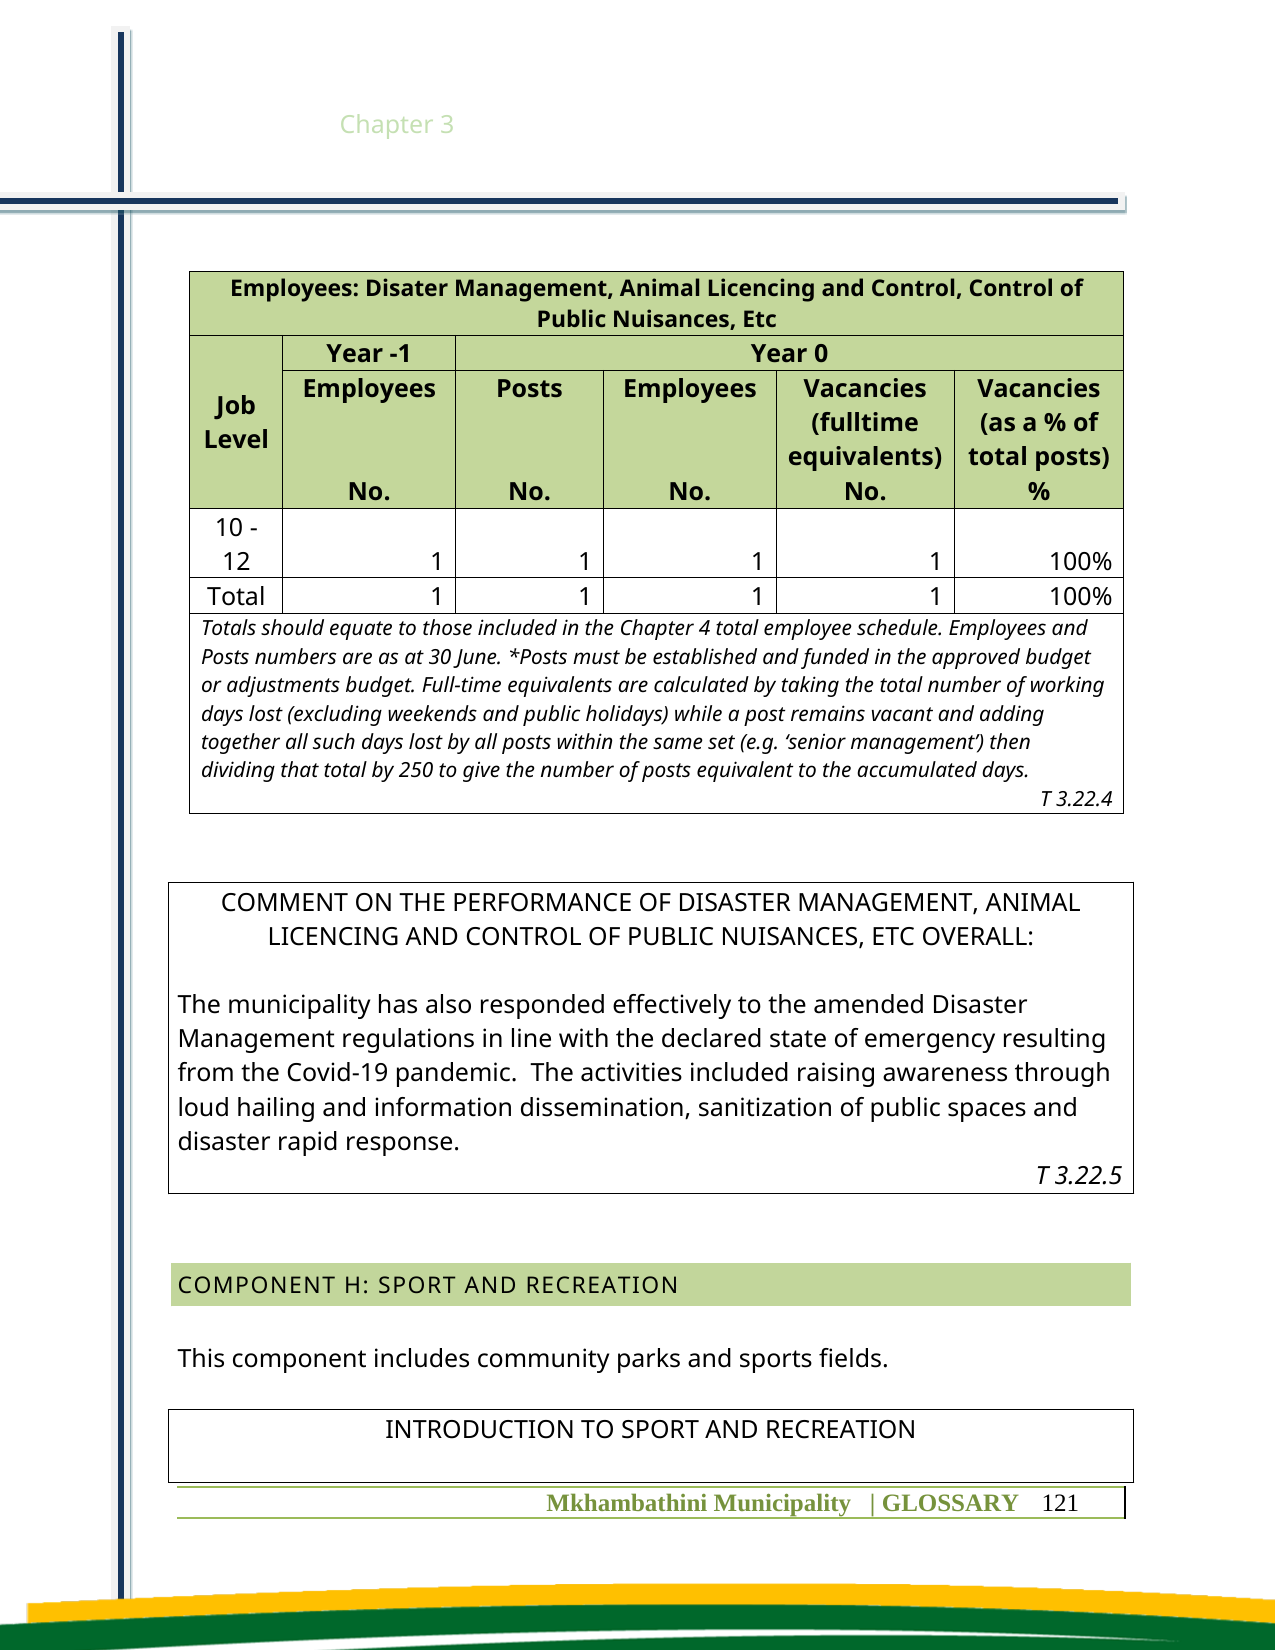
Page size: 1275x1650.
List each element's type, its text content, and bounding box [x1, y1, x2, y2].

subtitle COMPONENT H: SPORT AND RECREATION [177, 1269, 1125, 1300]
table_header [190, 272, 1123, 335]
text T 3.22.5 [169, 1154, 1133, 1193]
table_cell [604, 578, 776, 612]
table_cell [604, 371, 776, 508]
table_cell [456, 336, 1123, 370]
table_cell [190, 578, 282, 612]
text The municipality has also responded effectively to the amended Disaster Management regulations in line with the declared state of emergency resulting from the Covid-19 pandemic. The activities included raising awareness through loud hailing and information dissemination, sanitization of public spaces and disaster rapid response. [177, 987, 1125, 1154]
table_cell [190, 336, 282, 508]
text COMMENT ON THE PERFORMANCE OF DISASTER MANAGEMENT, ANIMAL LICENCING AND CONTROL OF PUBLIC NUISANCES, ETC OVERALL: [169, 883, 1133, 953]
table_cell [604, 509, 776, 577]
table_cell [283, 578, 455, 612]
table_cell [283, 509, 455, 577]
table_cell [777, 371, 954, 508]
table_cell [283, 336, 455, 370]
picture [0, 1583, 1275, 1650]
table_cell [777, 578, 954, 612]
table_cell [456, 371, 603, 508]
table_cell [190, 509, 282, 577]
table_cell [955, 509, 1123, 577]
text This component includes community parks and sports fields. [177, 1340, 1125, 1374]
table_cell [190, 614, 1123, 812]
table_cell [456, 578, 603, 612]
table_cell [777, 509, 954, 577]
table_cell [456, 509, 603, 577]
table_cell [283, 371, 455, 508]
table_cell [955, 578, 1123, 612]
text INTRODUCTION TO SPORT AND RECREATION [169, 1410, 1133, 1446]
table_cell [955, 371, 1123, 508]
